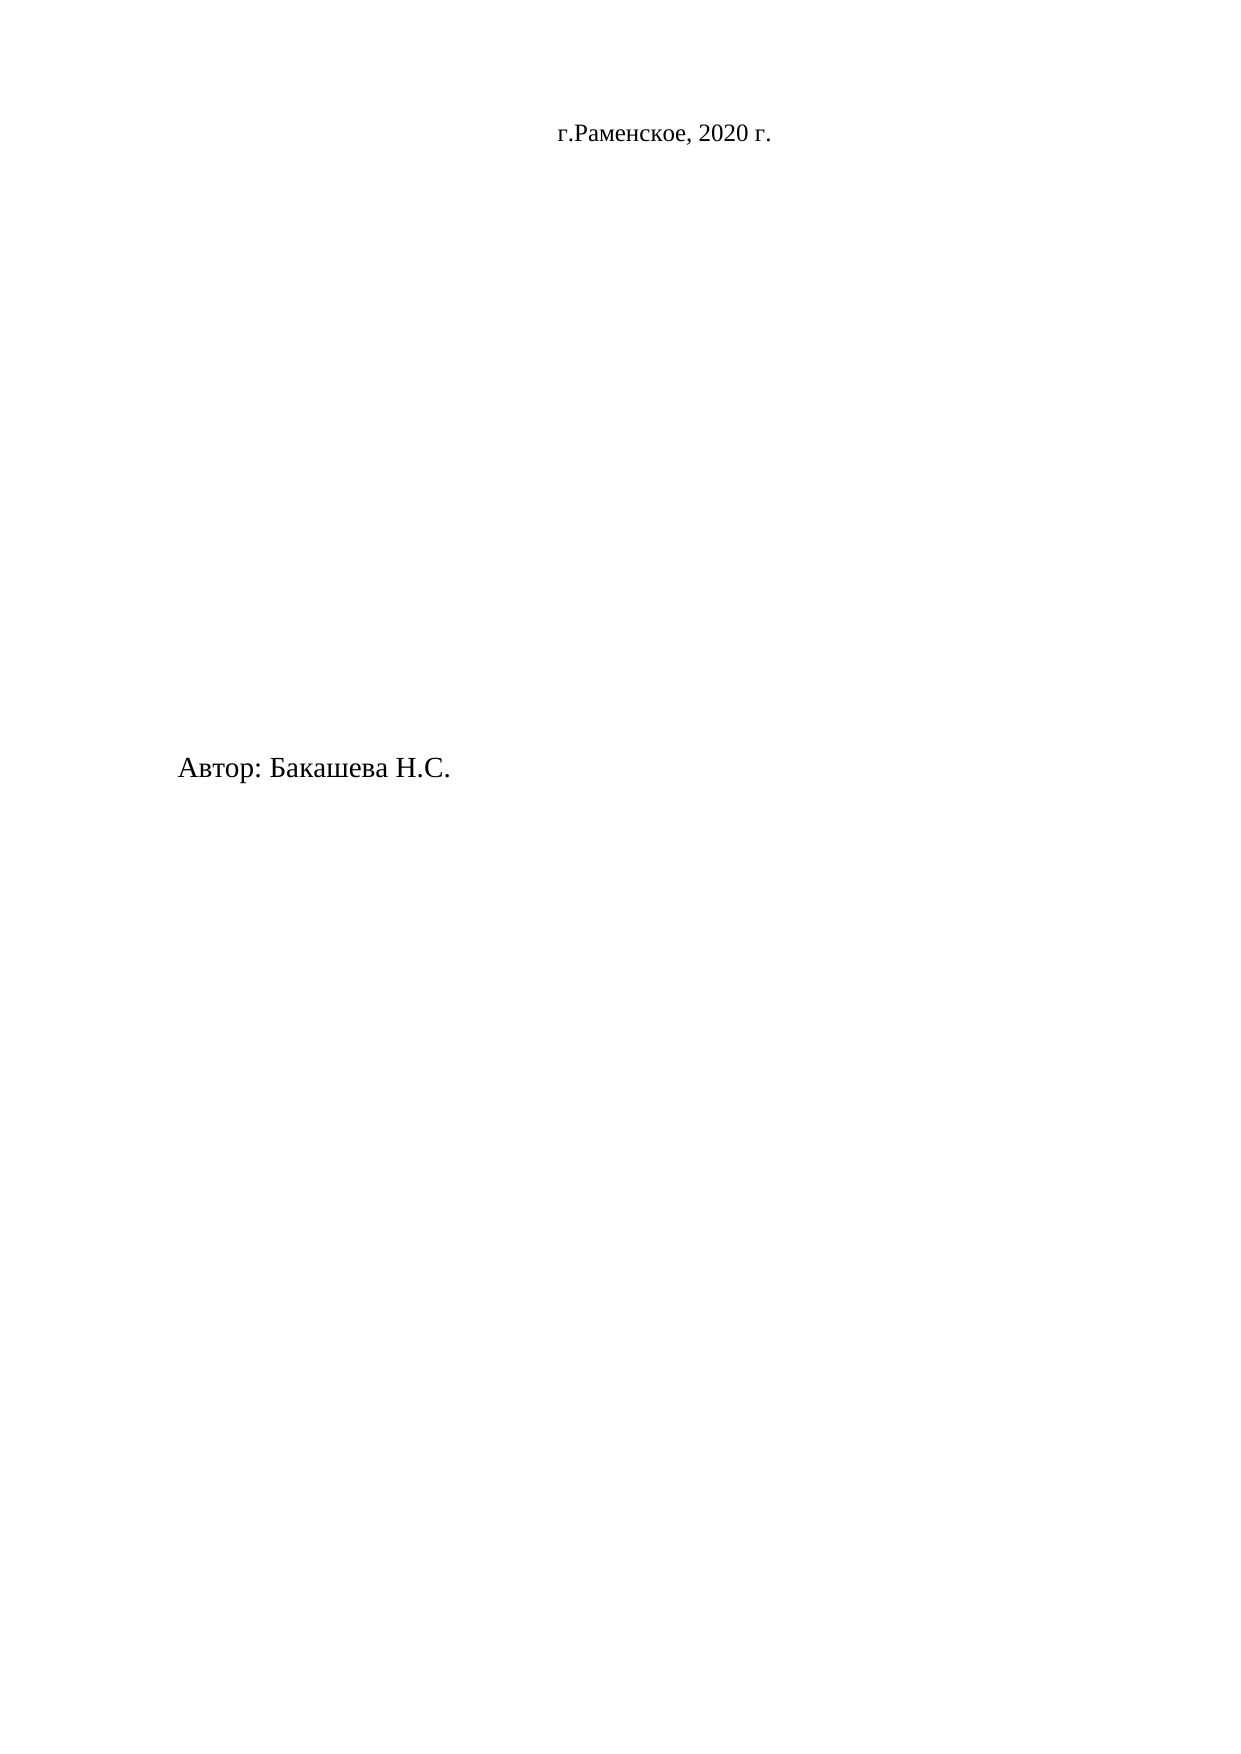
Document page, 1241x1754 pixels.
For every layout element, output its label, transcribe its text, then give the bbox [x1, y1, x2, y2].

text г.Раменское, 2020 г. [177, 118, 1152, 147]
text Автор: Бакашева Н.С. [177, 751, 1152, 784]
